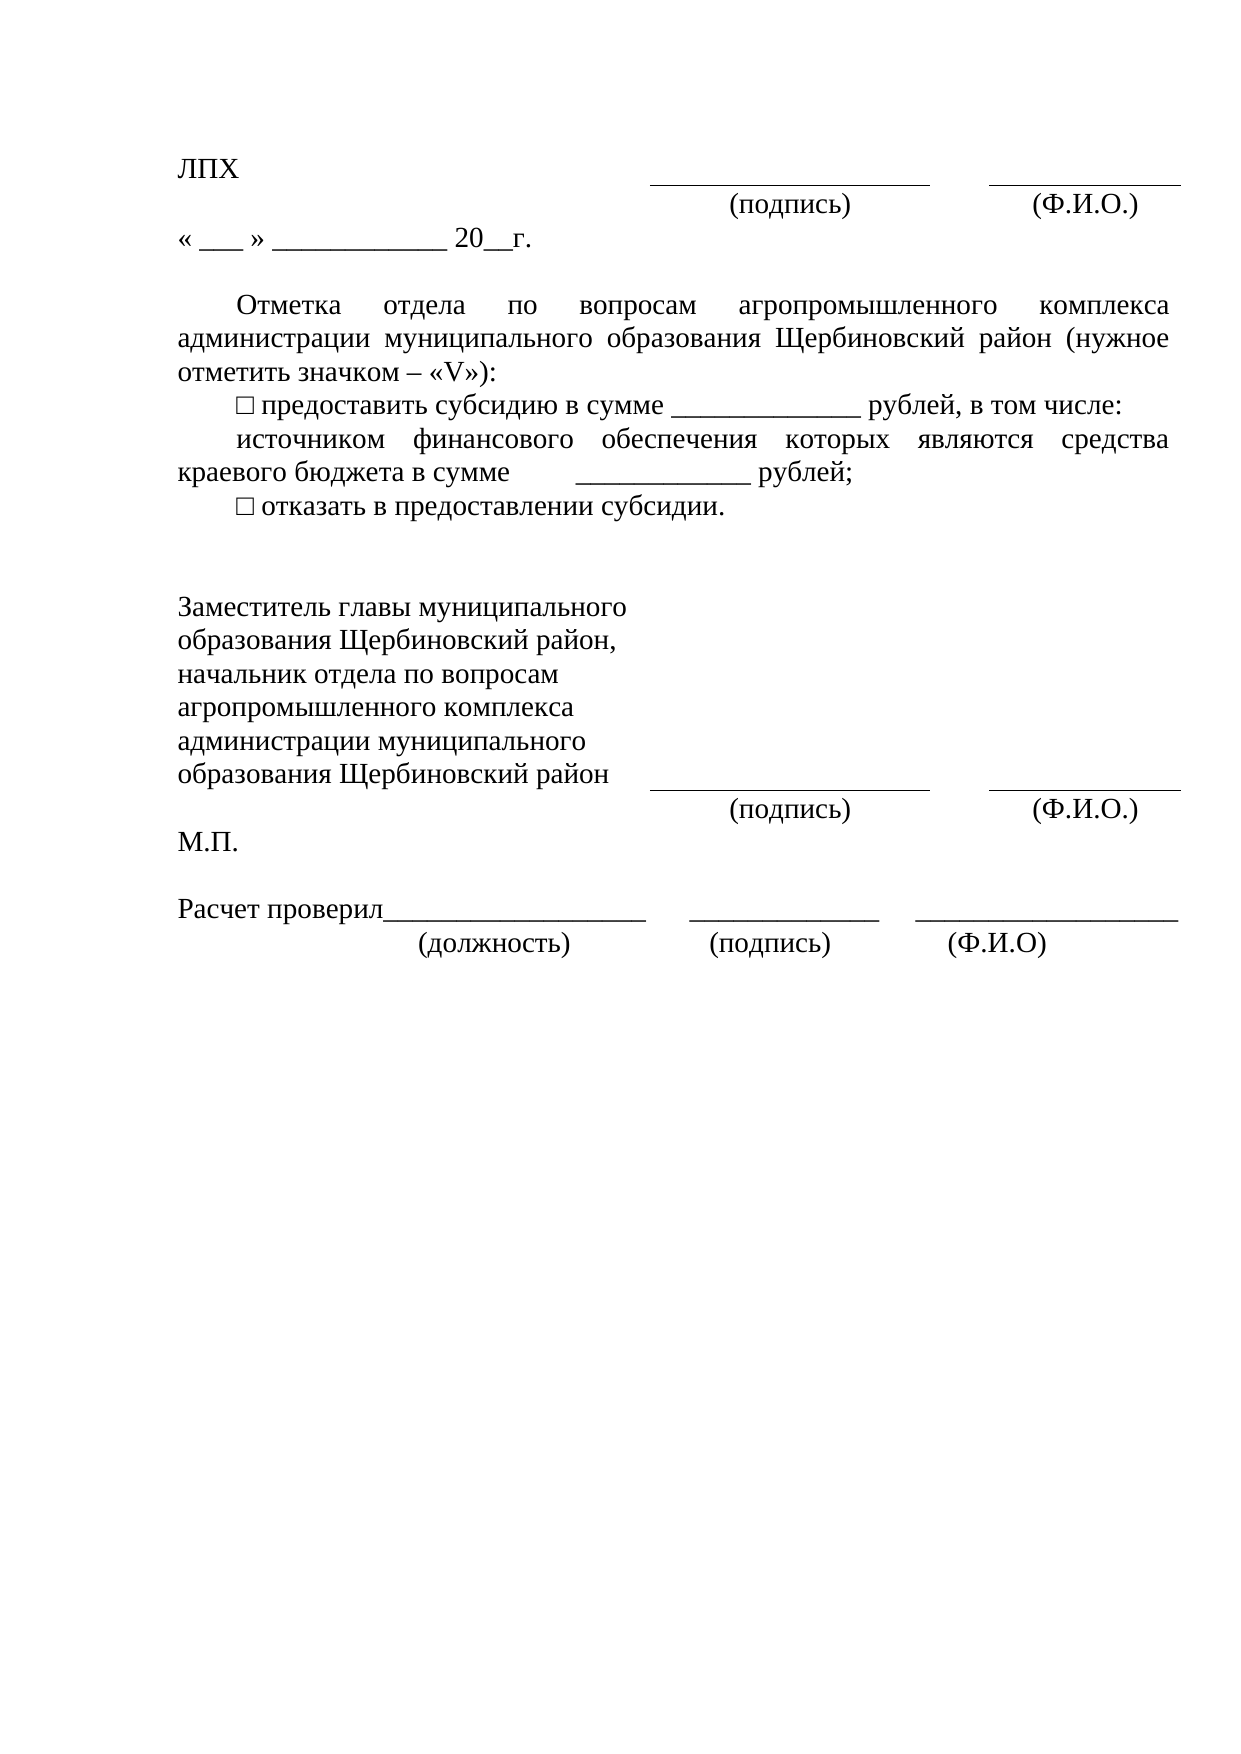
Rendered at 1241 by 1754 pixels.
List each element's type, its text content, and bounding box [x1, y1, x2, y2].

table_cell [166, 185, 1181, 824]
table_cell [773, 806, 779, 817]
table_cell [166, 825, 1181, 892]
text Расчет проверил__________________ _____________ __________________ [177, 892, 1181, 925]
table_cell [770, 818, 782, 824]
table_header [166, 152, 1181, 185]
text (должность) (подпись) (Ф.И.О) [177, 925, 1181, 959]
